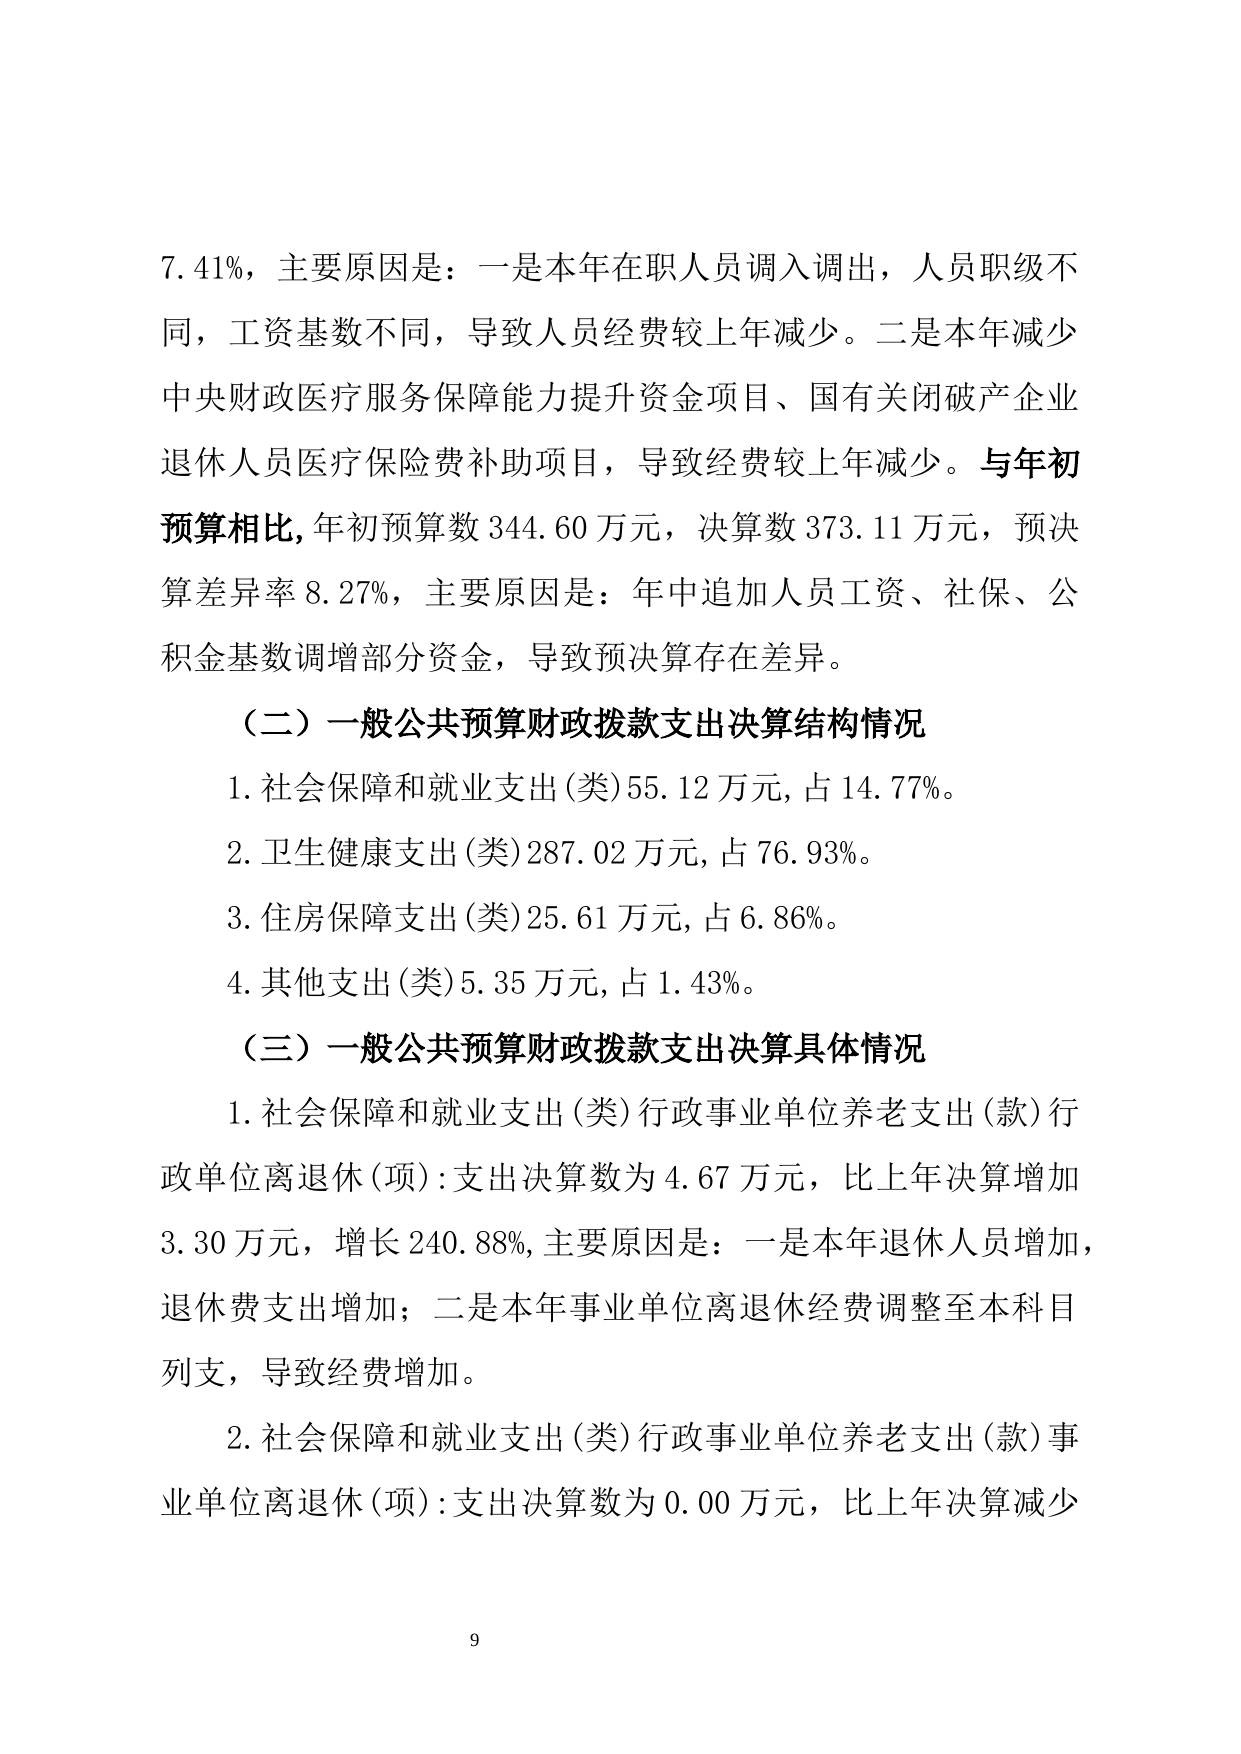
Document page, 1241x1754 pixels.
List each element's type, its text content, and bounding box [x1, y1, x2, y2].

text 2.卫生健康支出(类)287.02万元,占76.93%。 [159, 818, 1081, 883]
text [159, 1403, 1081, 1533]
text 1.社会保障和就业支出(类)55.12万元,占14.77%。 [159, 753, 1081, 818]
text 1.社会保障和就业支出(类)行政事业单位养老支出(款)行政单位离退休(项):支出决算数为4.67万元，比上年决算增加3.30万元，增长240.88%,主要原因是：一是本年退休人员增加，退休费支出增加；二是本年事业单位离退休经费调整至本科目列支，导致经费增加。 [159, 1078, 1081, 1403]
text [159, 233, 1081, 688]
text 3.住房保障支出(类)25.61万元,占6.86%。 [159, 883, 1081, 948]
text 4.其他支出(类)5.35万元,占1.43%。 [159, 948, 1081, 1013]
text （二）一般公共预算财政拨款支出决算结构情况 [159, 688, 1081, 753]
text （三）一般公共预算财政拨款支出决算具体情况 [159, 1013, 1081, 1078]
